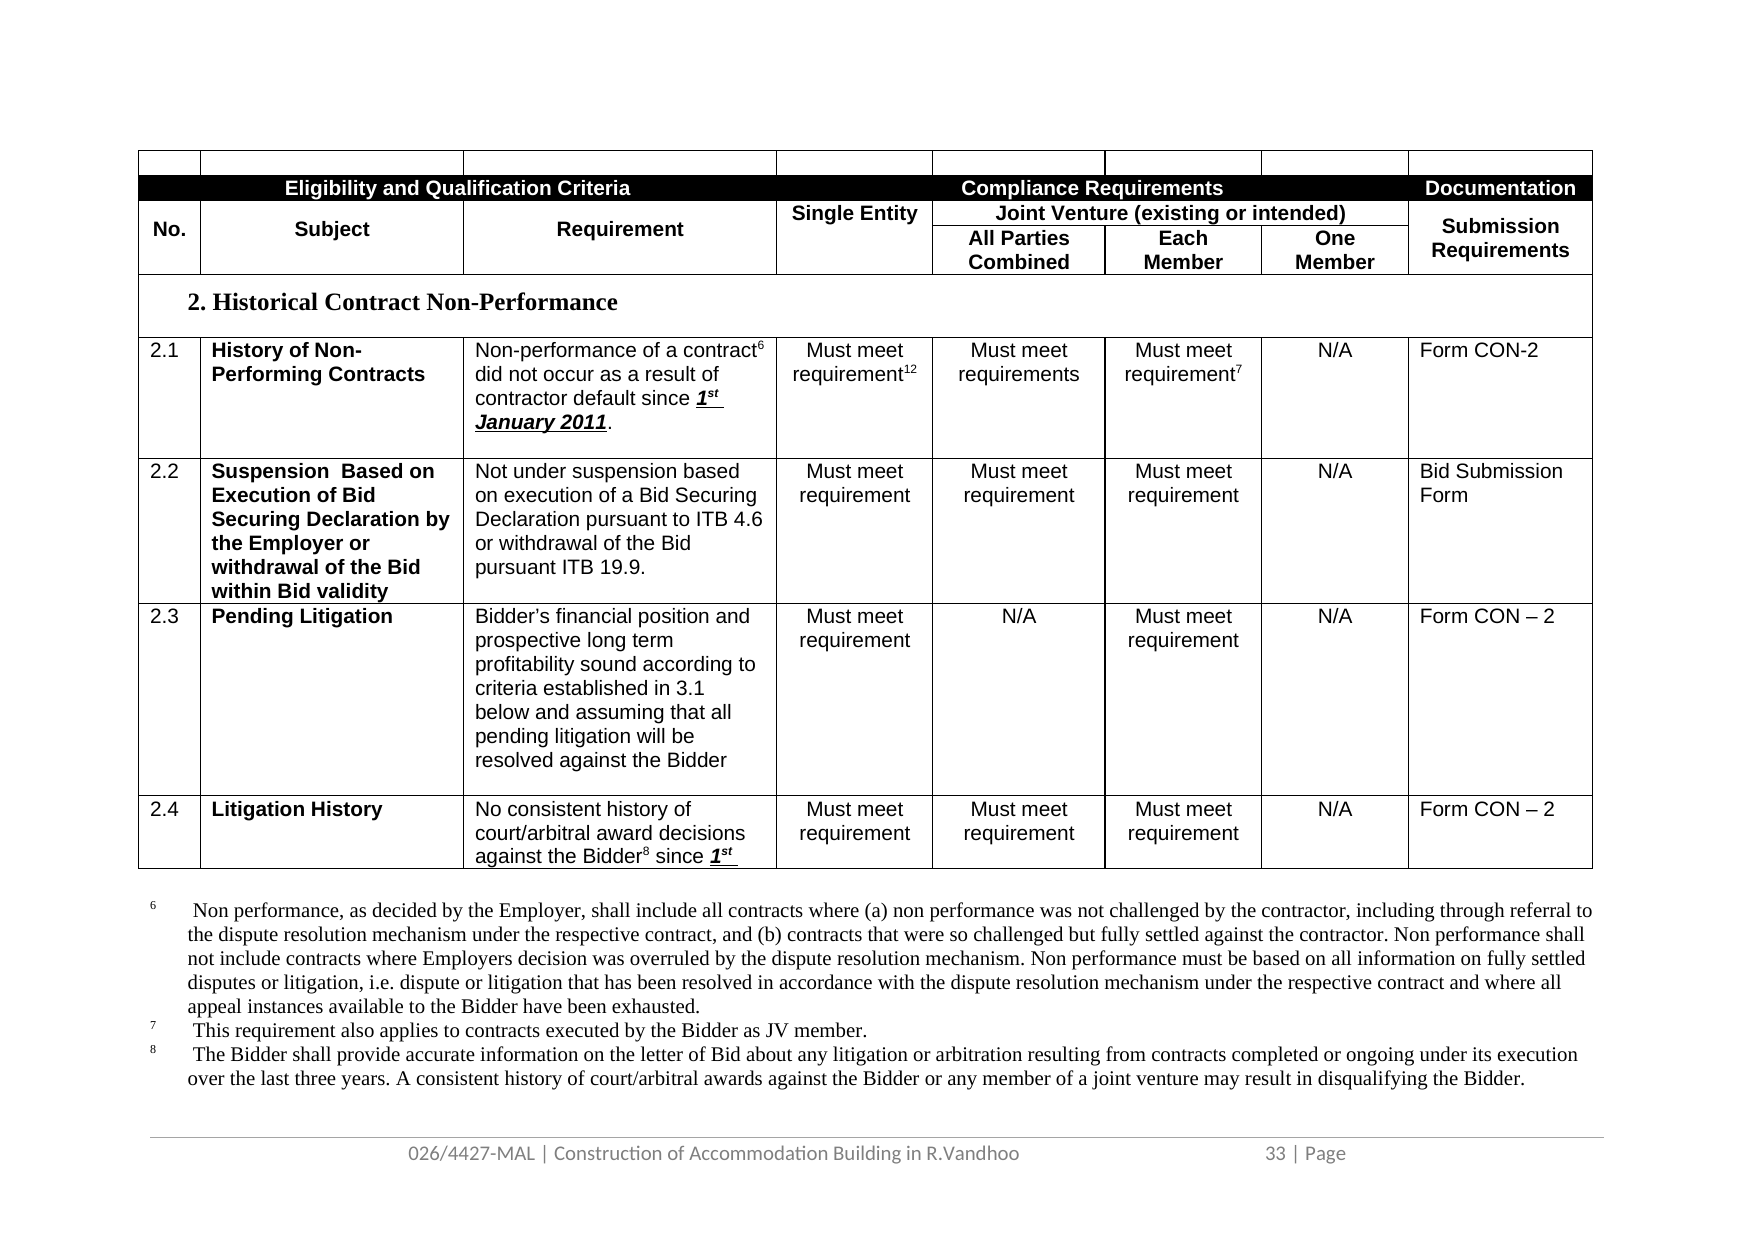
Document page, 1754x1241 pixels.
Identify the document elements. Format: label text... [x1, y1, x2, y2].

table_header [201, 151, 463, 175]
table_header [1106, 151, 1261, 175]
table_cell No. [139, 201, 200, 274]
table_cell 2.3 [139, 604, 200, 795]
table_cell 2.2 [139, 459, 200, 603]
table_cell Must meet requirement [777, 604, 932, 795]
table_cell Eligibility and Qualification Criteria [139, 176, 776, 200]
table_cell Must meet requirement [1106, 604, 1261, 795]
table_cell Must meet requirements [933, 338, 1104, 458]
table_header [933, 151, 1104, 175]
table_cell Pending Litigation [201, 604, 463, 795]
table_cell N/A [1262, 796, 1408, 868]
table_cell Must meet requirement [777, 796, 932, 868]
table_cell Non-performance of a contract did not occur as a result of contractor default since 1st January 2011. [464, 338, 776, 458]
table_header [464, 151, 776, 175]
table_cell Requirement [464, 201, 776, 274]
table_cell Submission Requirements [1409, 201, 1592, 274]
table_cell Must meet requirement [1106, 338, 1261, 458]
table_cell 2. Historical Contract Non-Performance [139, 275, 1592, 337]
table_cell Form CON – 2 [1409, 604, 1592, 795]
table_cell Must meet requirement [933, 796, 1104, 868]
table_cell Subject [201, 201, 463, 274]
table_cell History of Non-Performing Contracts [201, 338, 463, 458]
table_header [1409, 151, 1592, 175]
table_cell Suspension Based on Execution of Bid Securing Declaration by the Employer or withdrawal of the Bid within Bid validity [201, 459, 463, 603]
table_cell N/A [1262, 604, 1408, 795]
table_cell Bid Submission Form [1409, 459, 1592, 603]
table_cell Form CON – 2 [1409, 796, 1592, 868]
table_cell Must meet requirement [1106, 796, 1261, 868]
table_cell One Member [1262, 226, 1408, 274]
table_cell Joint Venture (existing or intended) [933, 201, 1408, 225]
table_cell Bidder’s financial position and prospective long term profitability sound according to criteria established in 3.1 below and assuming that all pending litigation will be resolved against the Bidder [464, 604, 776, 795]
table_header [777, 151, 932, 175]
table_cell N/A [1262, 459, 1408, 603]
table_cell All Parties Combined [933, 226, 1104, 274]
table_cell Form CON-2 [1409, 338, 1592, 458]
table_header [139, 151, 200, 175]
table_cell Single Entity [777, 201, 932, 274]
table_cell N/A [933, 604, 1104, 795]
table_cell Must meet requirement [777, 459, 932, 603]
table_header [1262, 151, 1408, 175]
table_cell Must meet requirement [1106, 459, 1261, 603]
table_cell Not under suspension based on execution of a Bid Securing Declaration pursuant to ITB 4.6 or withdrawal of the Bid pursuant ITB 19.9. [464, 459, 776, 603]
table_cell Must meet requirement12 [777, 338, 932, 458]
table_cell 2.4 [139, 796, 200, 868]
table_cell No consistent history of court/arbitral award decisions against the Bidder since 1st January 2011. [464, 796, 776, 868]
table_cell Documentation [1409, 176, 1592, 200]
table_cell Must meet requirement [933, 459, 1104, 603]
table_cell Litigation History [201, 796, 463, 868]
table_cell 2.1 [139, 338, 200, 458]
table_cell Each Member [1106, 226, 1261, 274]
table_cell Compliance Requirements [777, 176, 1408, 200]
table_cell N/A [1262, 338, 1408, 458]
